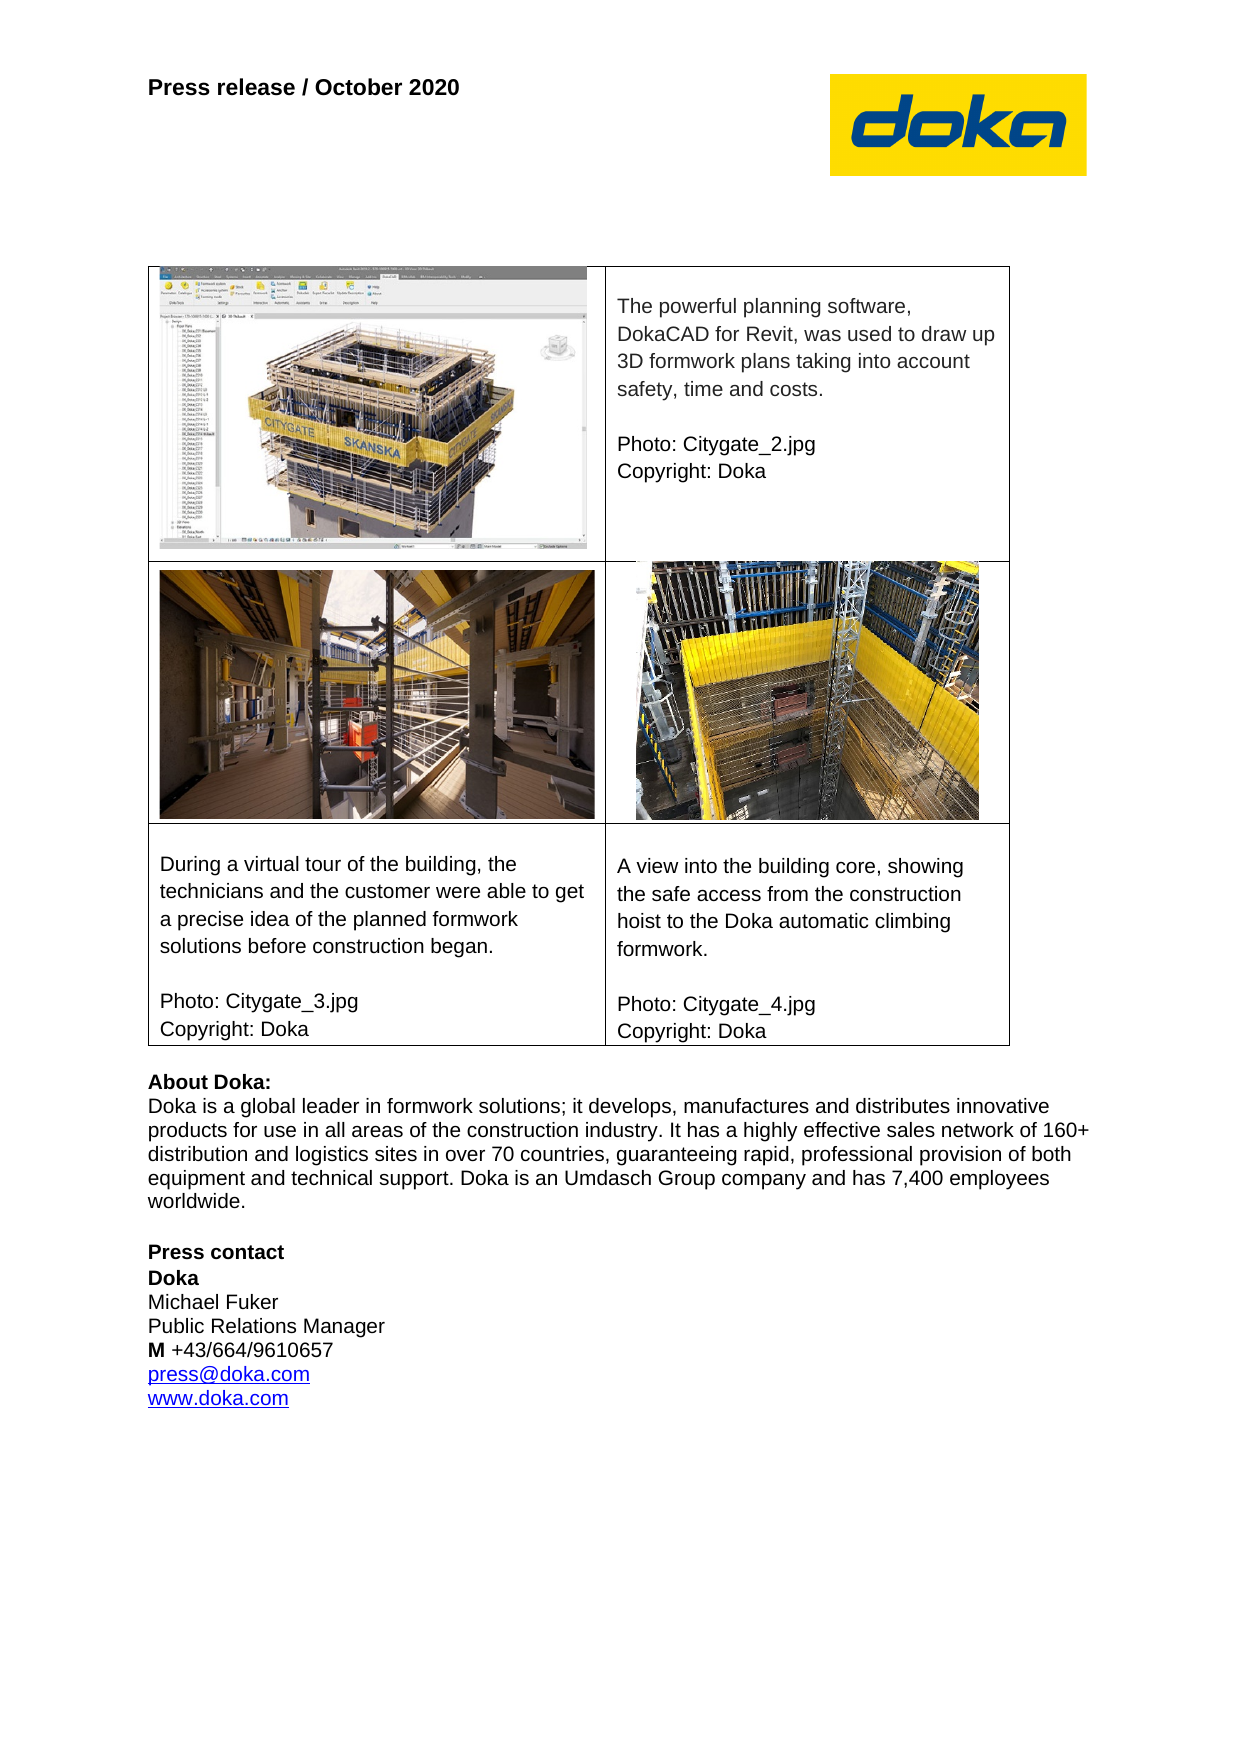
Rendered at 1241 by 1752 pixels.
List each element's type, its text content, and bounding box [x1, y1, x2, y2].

table_cell [606, 562, 1009, 823]
text About Doka: [148, 1069, 1122, 1093]
text Press contact [148, 1239, 1122, 1263]
text M +43/664/9610657 [148, 1338, 1122, 1362]
picture [159, 266, 587, 549]
text Doka [148, 1266, 1122, 1290]
picture [159, 570, 595, 819]
text Public Relations Manager [148, 1314, 1122, 1338]
text www.doka.com [148, 1386, 1122, 1410]
table_cell The powerful planning software, DokaCAD for Revit, was used to draw up 3D formwork plans taking into account safety, time and costs. Photo: Citygate_2.jpg Copyright: Doka [606, 267, 1009, 561]
picture [636, 561, 979, 820]
table_cell [149, 267, 605, 561]
text Michael Fuker [148, 1290, 1122, 1314]
table_cell During a virtual tour of the building, the technicians and the customer were able to get a precise idea of the planned formwork solutions before construction began. Photo: Citygate_3.jpg Copyright: Doka [149, 824, 605, 1044]
table_cell A view into the building core, showing the safe access from the construction hoist to the Doka automatic climbing formwork. Photo: Citygate_4.jpg Copyright: Doka [606, 824, 1009, 1044]
picture [830, 74, 1087, 176]
text Doka is a global leader in formwork solutions; it develops, manufactures and distributes innovative products for use in all areas of the construction industry. It has a highly effective sales network of 160+ distribution and logistics sites in over 70 countries, guaranteeing rapid, professional provision of both equipment and technical support. Doka is an Umdasch Group company and has 7,400 employees worldwide. [148, 1093, 1122, 1213]
table_cell [149, 562, 605, 823]
text press@doka.com [148, 1362, 1122, 1386]
